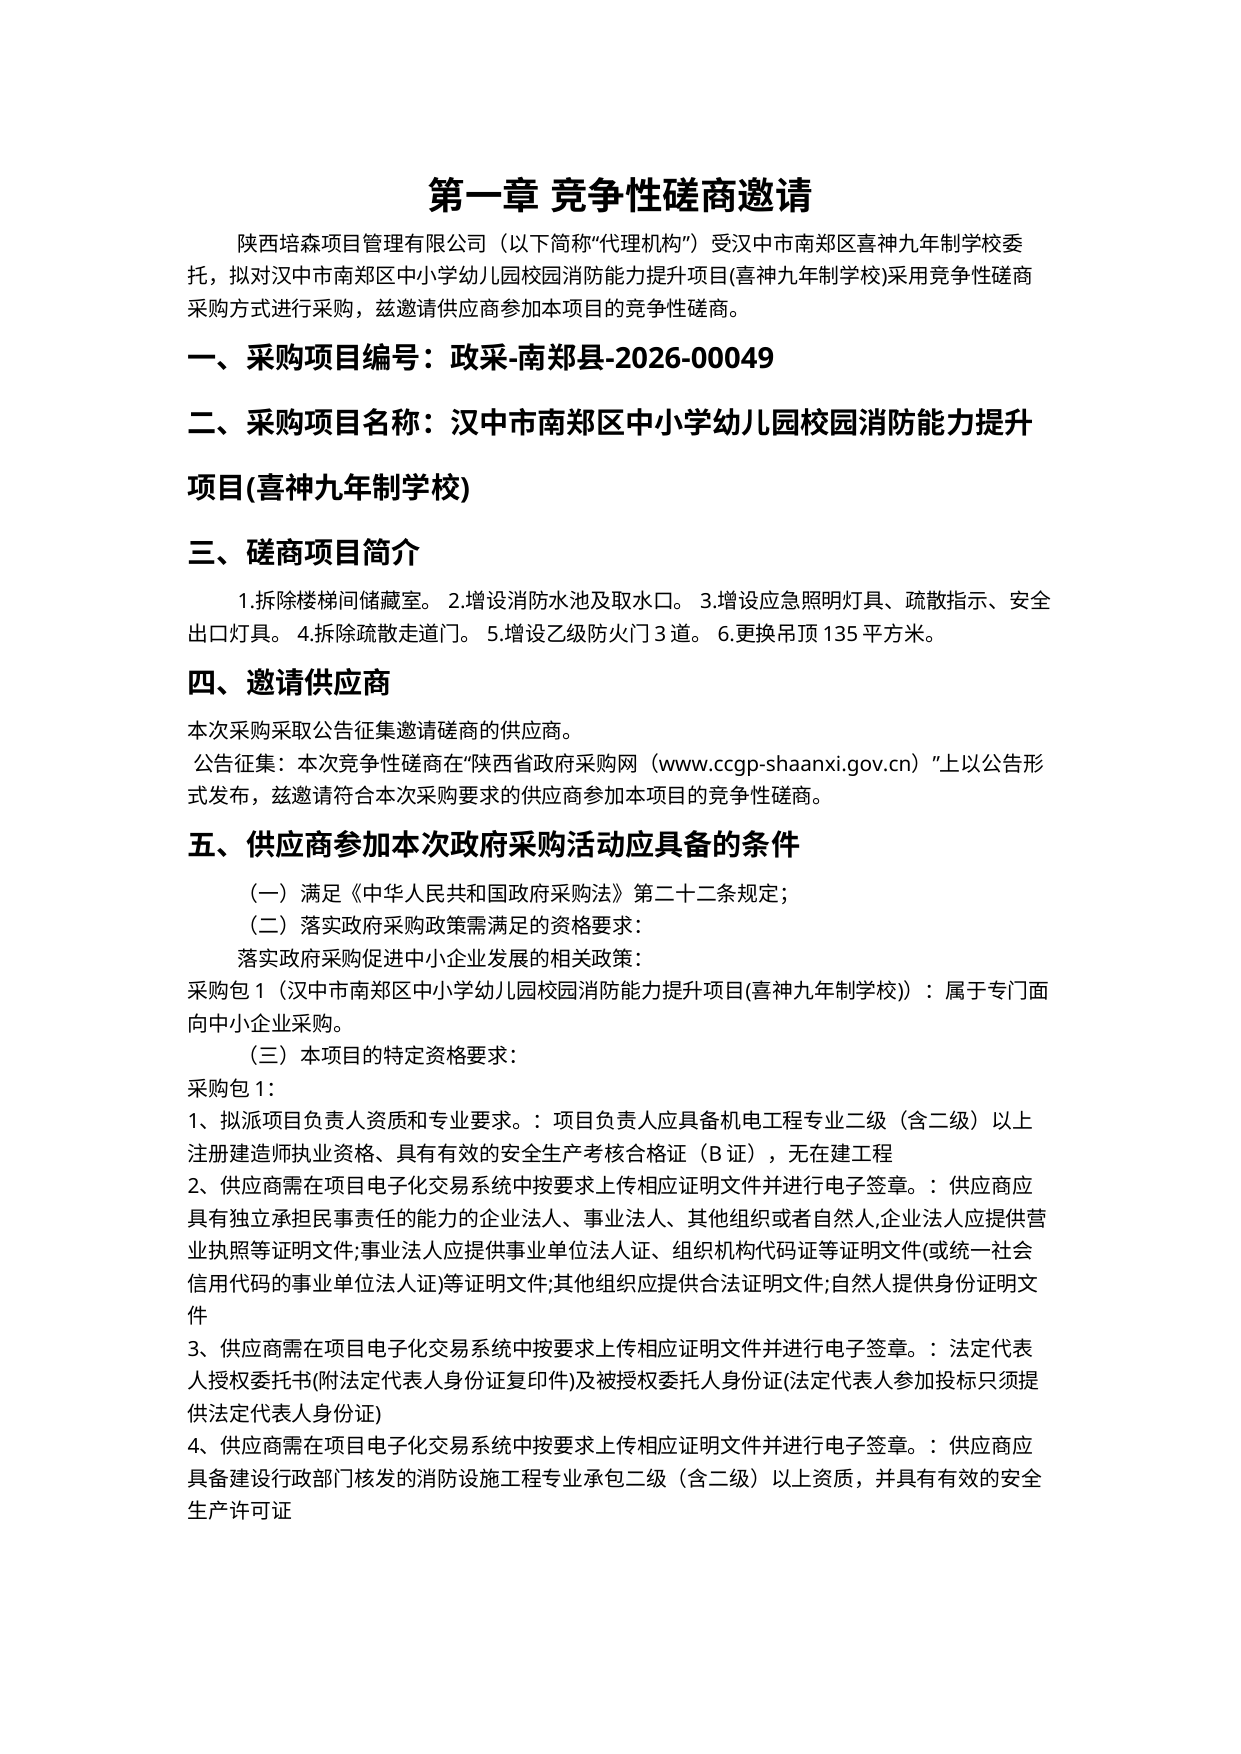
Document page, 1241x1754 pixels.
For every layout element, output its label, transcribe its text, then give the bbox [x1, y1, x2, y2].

text 陕西培森项目管理有限公司（以下简称“代理机构”）受汉中市南郑区喜神九年制学校委托，拟对汉中市南郑区中小学幼儿园校园消防能力提升项目(喜神九年制学校)采用竞争性磋商采购方式进行采购，兹邀请供应商参加本项目的竞争性磋商。 [187, 227, 1053, 324]
text 3、供应商需在项目电子化交易系统中按要求上传相应证明文件并进行电子签章。：法定代表人授权委托书(附法定代表人身份证复印件)及被授权委托人身份证(法定代表人参加投标只须提供法定代表人身份证) [187, 1332, 1053, 1429]
text 三、磋商项目简介 [187, 519, 1053, 584]
text 1.拆除楼梯间储藏室。 2.增设消防水池及取水口。 3.增设应急照明灯具、疏散指示、安全出口灯具。 4.拆除疏散走道门。 5.增设乙级防火门3道。 6.更换吊顶135平方米。 [187, 584, 1053, 649]
text （三）本项目的特定资格要求： [187, 1039, 1053, 1072]
text 2、供应商需在项目电子化交易系统中按要求上传相应证明文件并进行电子签章。：供应商应具有独立承担民事责任的能力的企业法人、事业法人、其他组织或者自然人,企业法人应提供营业执照等证明文件;事业法人应提供事业单位法人证、组织机构代码证等证明文件(或统一社会信用代码的事业单位法人证)等证明文件;其他组织应提供合法证明文件;自然人提供身份证明文件 [187, 1169, 1053, 1332]
text 采购包1： [187, 1072, 1053, 1104]
text 4、供应商需在项目电子化交易系统中按要求上传相应证明文件并进行电子签章。：供应商应具备建设行政部门核发的消防设施工程专业承包二级（含二级）以上资质，并具有有效的安全生产许可证 [187, 1429, 1053, 1527]
text 第一章 竞争性磋商邀请 [187, 162, 1053, 227]
text 一、采购项目编号：政采-南郑县-2026-00049 [187, 324, 1053, 389]
text 本次采购采取公告征集邀请磋商的供应商。 [187, 714, 1053, 747]
text 1、拟派项目负责人资质和专业要求。：项目负责人应具备机电工程专业二级（含二级）以上注册建造师执业资格、具有有效的安全生产考核合格证（B证），无在建工程 [187, 1104, 1053, 1169]
text 落实政府采购促进中小企业发展的相关政策： [187, 942, 1053, 974]
text 公告征集：本次竞争性磋商在“陕西省政府采购网（www.ccgp-shaanxi.gov.cn）”上以公告形式发布，兹邀请符合本次采购要求的供应商参加本项目的竞争性磋商。 [187, 747, 1053, 812]
text 四、邀请供应商 [187, 649, 1053, 714]
text （二）落实政府采购政策需满足的资格要求： [187, 909, 1053, 942]
text （一）满足《中华人民共和国政府采购法》第二十二条规定； [187, 877, 1053, 909]
text 二、采购项目名称：汉中市南郑区中小学幼儿园校园消防能力提升项目(喜神九年制学校) [187, 389, 1053, 519]
text 五、供应商参加本次政府采购活动应具备的条件 [187, 812, 1053, 877]
text 采购包1（汉中市南郑区中小学幼儿园校园消防能力提升项目(喜神九年制学校)）：属于专门面向中小企业采购。 [187, 974, 1053, 1039]
